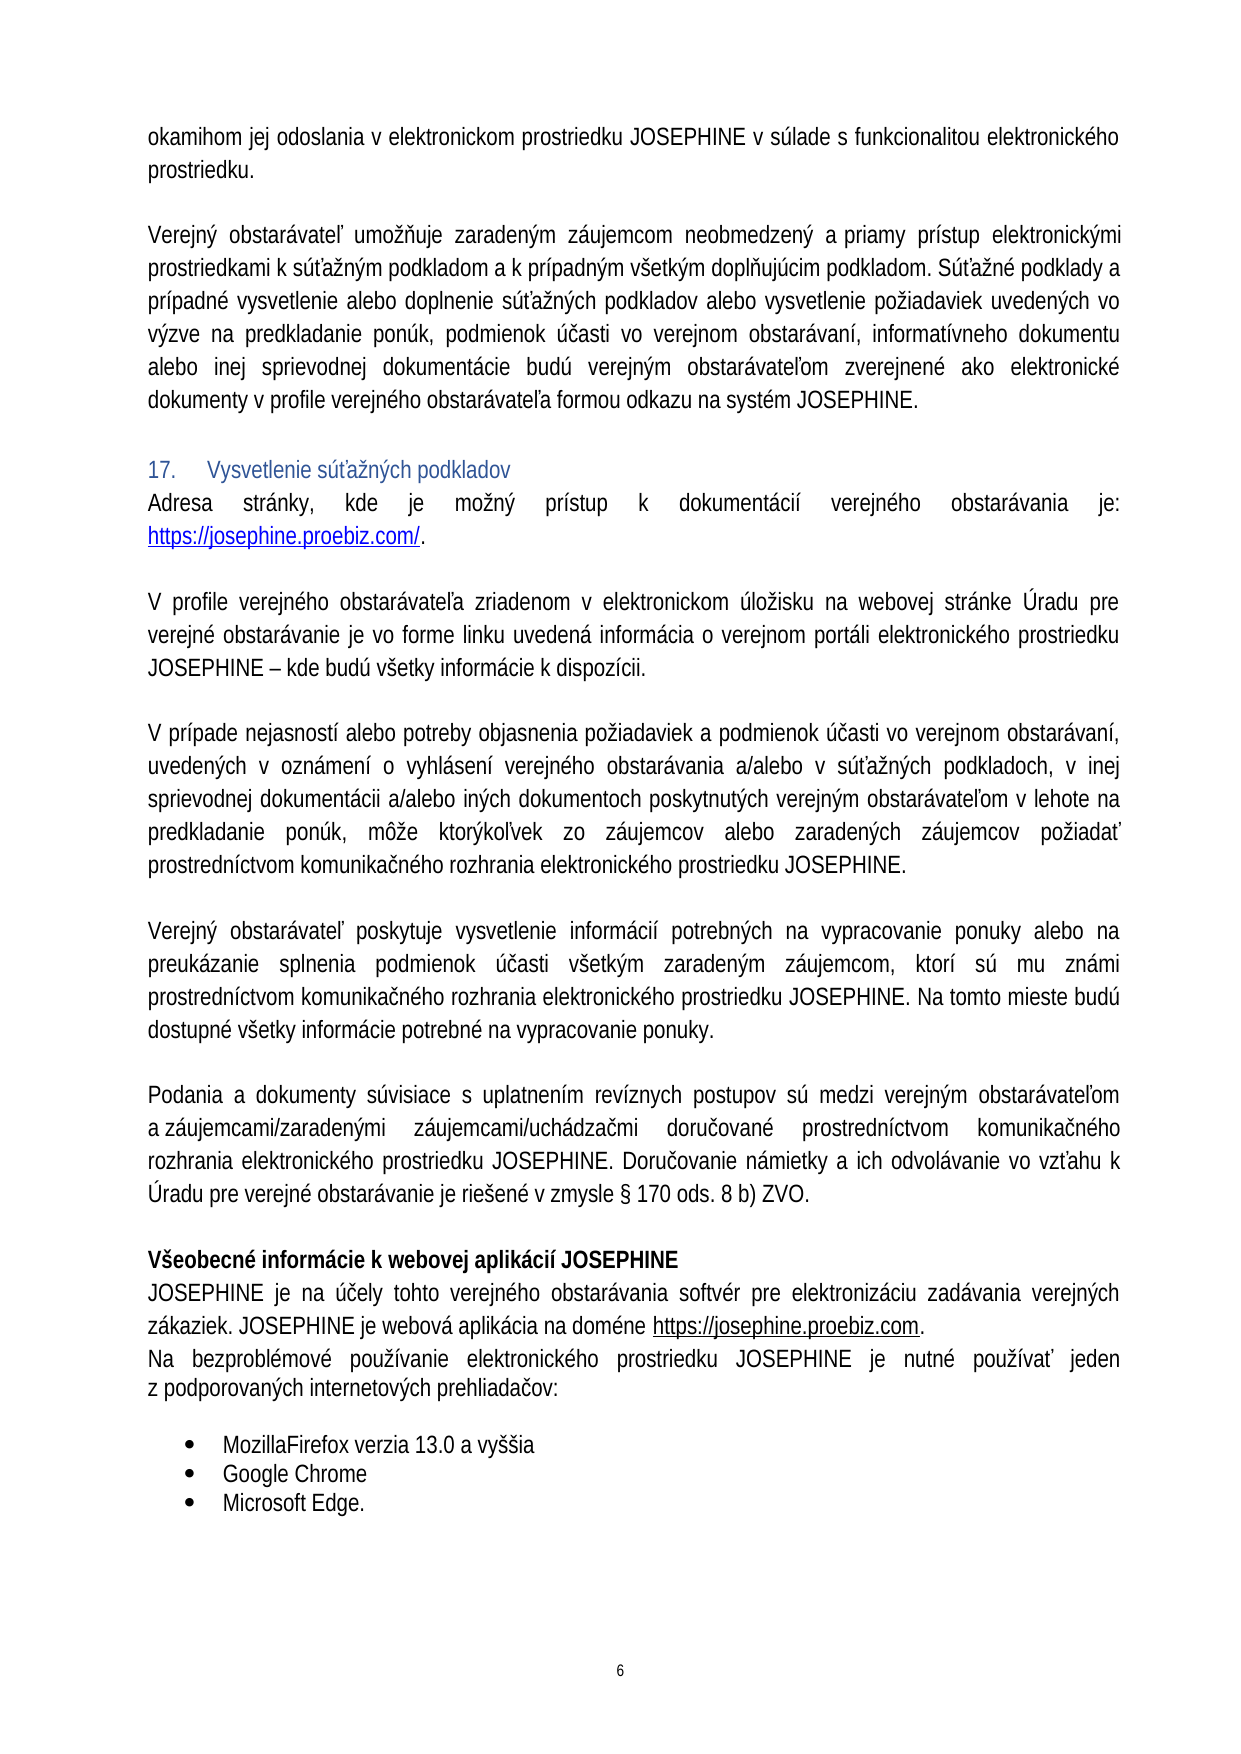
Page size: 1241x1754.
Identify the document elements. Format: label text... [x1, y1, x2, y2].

text Adresa stránky, kde je možný prístup k dokumentácií verejného obstarávania je: https://josephine.proebiz.com/. [148, 488, 1122, 549]
text Podania a dokumenty súvisiace s uplatnením revíznych postupov sú medzi verejným obstarávateľom a záujemcami/zaradenými záujemcami/uchádzačmi doručované prostredníctvom komunikačného rozhrania elektronického prostriedku JOSEPHINE. Doručovanie námietky a ich odvolávanie vo vzťahu k Úradu pre verejné obstarávanie je riešené v zmysle § 170 ods. 8 b) ZVO. [148, 1081, 1122, 1208]
subtitle Vysvetlenie súťažných podkladov [148, 455, 1122, 484]
text Verejný obstarávateľ poskytuje vysvetlenie informácií potrebných na vypracovanie ponuky alebo na preukázanie splnenia podmienok účasti všetkým zaradeným záujemcom, ktorí sú mu známi prostredníctvom komunikačného rozhrania elektronického prostriedku JOSEPHINE. Na tomto mieste budú dostupné všetky informácie potrebné na vypracovanie ponuky. [148, 916, 1122, 1043]
list MozillaFirefox verzia 13.0 a vyššia [185, 1430, 1122, 1459]
text V profile verejného obstarávateľa zriadenom v elektronickom úložisku na webovej stránke Úradu pre verejné obstarávanie je vo forme linku uvedená informácia o verejnom portáli elektronického prostriedku JOSEPHINE – kde budú všetky informácie k dispozícii. [148, 587, 1122, 681]
text JOSEPHINE je na účely tohto verejného obstarávania softvér pre elektronizáciu zadávania verejných zákaziek. JOSEPHINE je webová aplikácia na doméne https://josephine.proebiz.com. [148, 1278, 1122, 1339]
text Na bezproblémové používanie elektronického prostriedku JOSEPHINE je nutné používať jeden z podporovaných internetových prehliadačov: [148, 1344, 1122, 1401]
text Verejný obstarávateľ umožňuje zaradeným záujemcom neobmedzený a priamy prístup elektronickými prostriedkami k súťažným podkladom a k prípadným všetkým doplňujúcim podkladom. Súťažné podklady a prípadné vysvetlenie alebo doplnenie súťažných podkladov alebo vysvetlenie požiadaviek uvedených vo výzve na predkladanie ponúk, podmienok účasti vo verejnom obstarávaní, informatívneho dokumentu alebo inej sprievodnej dokumentácie budú verejným obstarávateľom zverejnené ako elektronické dokumenty v profile verejného obstarávateľa formou odkazu na systém JOSEPHINE. [148, 221, 1122, 414]
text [148, 122, 1122, 183]
text Všeobecné informácie k webovej aplikácií JOSEPHINE [148, 1245, 1122, 1274]
text V prípade nejasností alebo potreby objasnenia požiadaviek a podmienok účasti vo verejnom obstarávaní, uvedených v oznámení o vyhlásení verejného obstarávania a/alebo v súťažných podkladoch, v inej sprievodnej dokumentácii a/alebo iných dokumentoch poskytnutých verejným obstarávateľom v lehote na predkladanie ponúk, môže ktorýkoľvek zo záujemcov alebo zaradených záujemcov požiadať prostredníctvom komunikačného rozhrania elektronického prostriedku JOSEPHINE. [148, 718, 1122, 879]
list Microsoft Edge. [185, 1487, 1122, 1516]
list Google Chrome [185, 1459, 1122, 1487]
